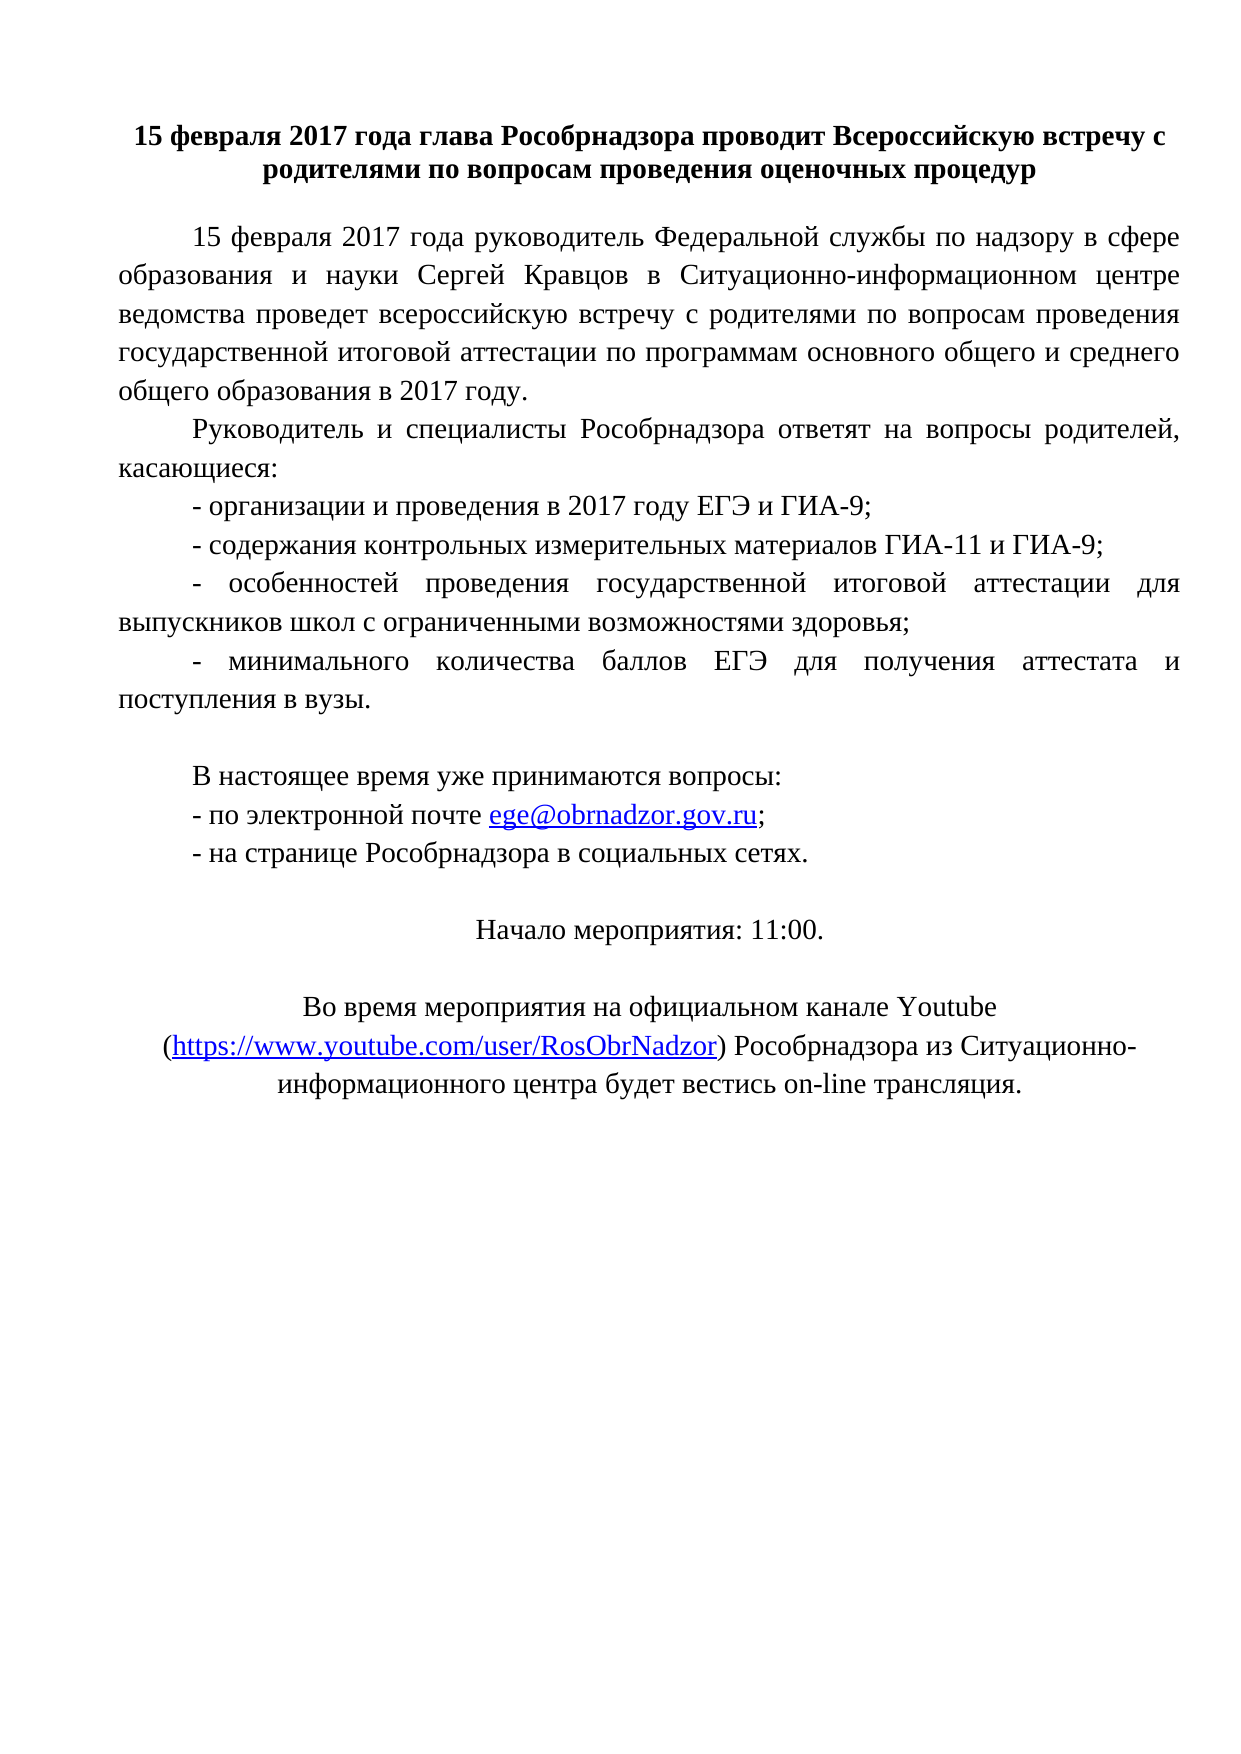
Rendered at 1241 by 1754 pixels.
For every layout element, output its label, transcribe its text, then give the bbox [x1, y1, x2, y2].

text В настоящее время уже принимаются вопросы: [118, 758, 1181, 792]
text Во время мероприятия на официальном канале Youtube [118, 989, 1181, 1023]
text 15 февраля 2017 года руководитель Федеральной службы по надзору в сфере образования и науки Сергей Кравцов в Ситуационно-информационном центре ведомства проведет всероссийскую встречу с родителями по вопросам проведения государственной итоговой аттестации по программам основного общего и среднего общего образования в 2017 году. [118, 219, 1181, 406]
text Начало мероприятия: 11:00. [118, 912, 1181, 946]
text 15 февраля 2017 года глава Рособрнадзора проводит Всероссийскую встречу с родителями по вопросам проведения оценочных процедур [118, 118, 1181, 185]
text - организации и проведения в 2017 году ЕГЭ и ГИА-9; [118, 488, 1181, 522]
text (https://www.youtube.com/user/RosObrNadzor) Рособрнадзора из Ситуационно-информационного центра будет вестись on-line трансляция. [118, 1028, 1181, 1100]
text - по электронной почте ege@obrnadzor.gov.ru; [118, 797, 1181, 830]
text - минимального количества баллов ЕГЭ для получения аттестата и поступления в вузы. [118, 643, 1181, 715]
text - особенностей проведения государственной итоговой аттестации для выпускников школ с ограниченными возможностями здоровья; [118, 566, 1181, 638]
text Руководитель и специалисты Рособрнадзора ответят на вопросы родителей, касающиеся: [118, 411, 1181, 483]
text - на странице Рособрнадзора в социальных сетях. [118, 835, 1181, 869]
text - содержания контрольных измерительных материалов ГИА-11 и ГИА-9; [118, 527, 1181, 561]
